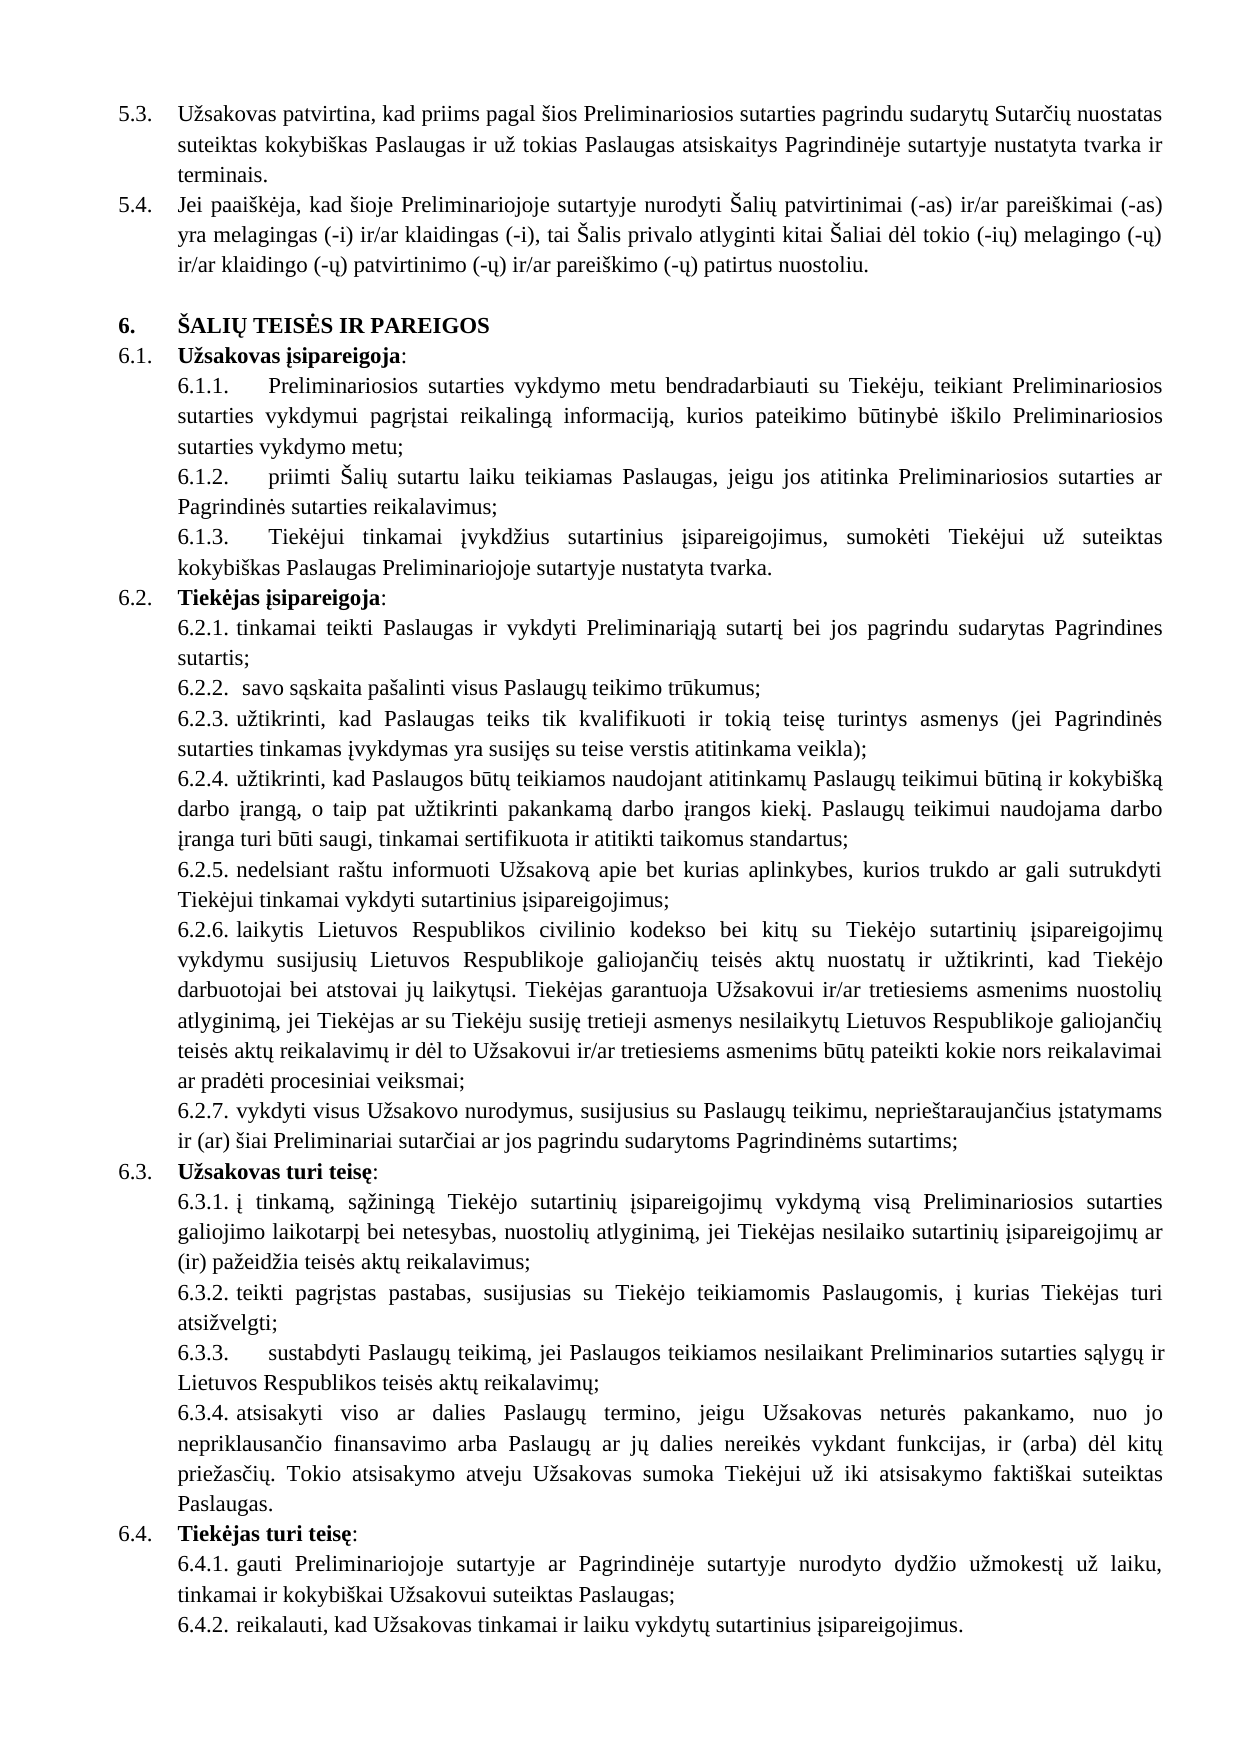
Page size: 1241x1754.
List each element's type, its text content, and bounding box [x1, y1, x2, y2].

list užtikrinti, kad Paslaugos būtų teikiamos naudojant atitinkamų Paslaugų teikimui būtiną ir kokybišką darbo įrangą, o taip pat užtikrinti pakankamą darbo įrangos kiekį. Paslaugų teikimui naudojama darbo įranga turi būti saugi, tinkamai sertifikuota ir atitikti taikomus standartus; [177, 765, 1164, 852]
list tinkamai teikti Paslaugas ir vykdyti Preliminariąją sutartį bei jos pagrindu sudarytas Pagrindines sutartis; [177, 614, 1164, 671]
list nedelsiant raštu informuoti Užsakovą apie bet kurias aplinkybes, kurios trukdo ar gali sutrukdyti Tiekėjui tinkamai vykdyti sutartinius įsipareigojimus; [177, 856, 1164, 912]
list reikalauti, kad Užsakovas tinkamai ir laiku vykdytų sutartinius įsipareigojimus. [177, 1611, 1164, 1637]
list sustabdyti Paslaugų teikimą, jei Paslaugos teikiamos nesilaikant Preliminarios sutarties sąlygų ir Lietuvos Respublikos teisės aktų reikalavimų; [177, 1339, 1166, 1396]
list Jei paaiškėja, kad šioje Preliminariojoje sutartyje nurodyti Šalių patvirtinimai (-as) ir/ar pareiškimai (-as) yra melagingas (-i) ir/ar klaidingas (-i), tai Šalis privalo atlyginti kitai Šaliai dėl tokio (-ių) melagingo (-ų) ir/ar klaidingo (-ų) patvirtinimo (-ų) ir/ar pareiškimo (-ų) patirtus nuostoliu. [118, 191, 1164, 278]
list į tinkamą, sąžiningą Tiekėjo sutartinių įsipareigojimų vykdymą visą Preliminariosios sutarties galiojimo laikotarpį bei netesybas, nuostolių atlyginimą, jei Tiekėjas nesilaiko sutartinių įsipareigojimų ar (ir) pažeidžia teisės aktų reikalavimus; [177, 1188, 1164, 1275]
list Užsakovas patvirtina, kad priims pagal šios Preliminariosios sutarties pagrindu sudarytų Sutarčių nuostatas suteiktas kokybiškas Paslaugas ir už tokias Paslaugas atsiskaitys Pagrindinėje sutartyje nustatyta tvarka ir terminais. [118, 100, 1164, 187]
list priimti Šalių sutartu laiku teikiamas Paslaugas, jeigu jos atitinka Preliminariosios sutarties ar Pagrindinės sutarties reikalavimus; [177, 463, 1164, 519]
list Tiekėjas įsipareigoja: [118, 584, 1164, 610]
list Tiekėjas turi teisę: [118, 1520, 1164, 1547]
list Užsakovas turi teisę: [118, 1158, 1164, 1184]
list Preliminariosios sutarties vykdymo metu bendradarbiauti su Tiekėju, teikiant Preliminariosios sutarties vykdymui pagrįstai reikalingą informaciją, kurios pateikimo būtinybė iškilo Preliminariosios sutarties vykdymo metu; [177, 372, 1164, 459]
list vykdyti visus Užsakovo nurodymus, susijusius su Paslaugų teikimu, neprieštaraujančius įstatymams ir (ar) šiai Preliminariai sutarčiai ar jos pagrindu sudarytoms Pagrindinėms sutartims; [177, 1097, 1164, 1154]
list gauti Preliminariojoje sutartyje ar Pagrindinėje sutartyje nurodyto dydžio užmokestį už laiku, tinkamai ir kokybiškai Užsakovui suteiktas Paslaugas; [177, 1550, 1164, 1607]
list atsisakyti viso ar dalies Paslaugų termino, jeigu Užsakovas neturės pakankamo, nuo jo nepriklausančio finansavimo arba Paslaugų ar jų dalies nereikės vykdant funkcijas, ir (arba) dėl kitų priežasčių. Tokio atsisakymo atveju Užsakovas sumoka Tiekėjui už iki atsisakymo faktiškai suteiktas Paslaugas. [177, 1399, 1164, 1516]
list savo sąskaita pašalinti visus Paslaugų teikimo trūkumus; [177, 674, 1164, 701]
list Tiekėjui tinkamai įvykdžius sutartinius įsipareigojimus, sumokėti Tiekėjui už suteiktas kokybiškas Paslaugas Preliminariojoje sutartyje nustatyta tvarka. [177, 523, 1164, 580]
list Užsakovas įsipareigoja: [118, 342, 1164, 368]
list laikytis Lietuvos Respublikos civilinio kodekso bei kitų su Tiekėjo sutartinių įsipareigojimų vykdymu susijusių Lietuvos Respublikoje galiojančių teisės aktų nuostatų ir užtikrinti, kad Tiekėjo darbuotojai bei atstovai jų laikytųsi. Tiekėjas garantuoja Užsakovui ir/ar tretiesiems asmenims nuostolių atlyginimą, jei Tiekėjas ar su Tiekėju susiję tretieji asmenys nesilaikytų Lietuvos Respublikoje galiojančių teisės aktų reikalavimų ir dėl to Užsakovui ir/ar tretiesiems asmenims būtų pateikti kokie nors reikalavimai ar pradėti procesiniai veiksmai; [177, 916, 1164, 1093]
list teikti pagrįstas pastabas, susijusias su Tiekėjo teikiamomis Paslaugomis, į kurias Tiekėjas turi atsižvelgti; [177, 1278, 1164, 1335]
list užtikrinti, kad Paslaugas teiks tik kvalifikuoti ir tokią teisę turintys asmenys (jei Pagrindinės sutarties tinkamas įvykdymas yra susijęs su teise verstis atitinkama veikla); [177, 704, 1164, 761]
list ŠALIŲ TEISĖS IR PAREIGOS [118, 312, 1164, 338]
